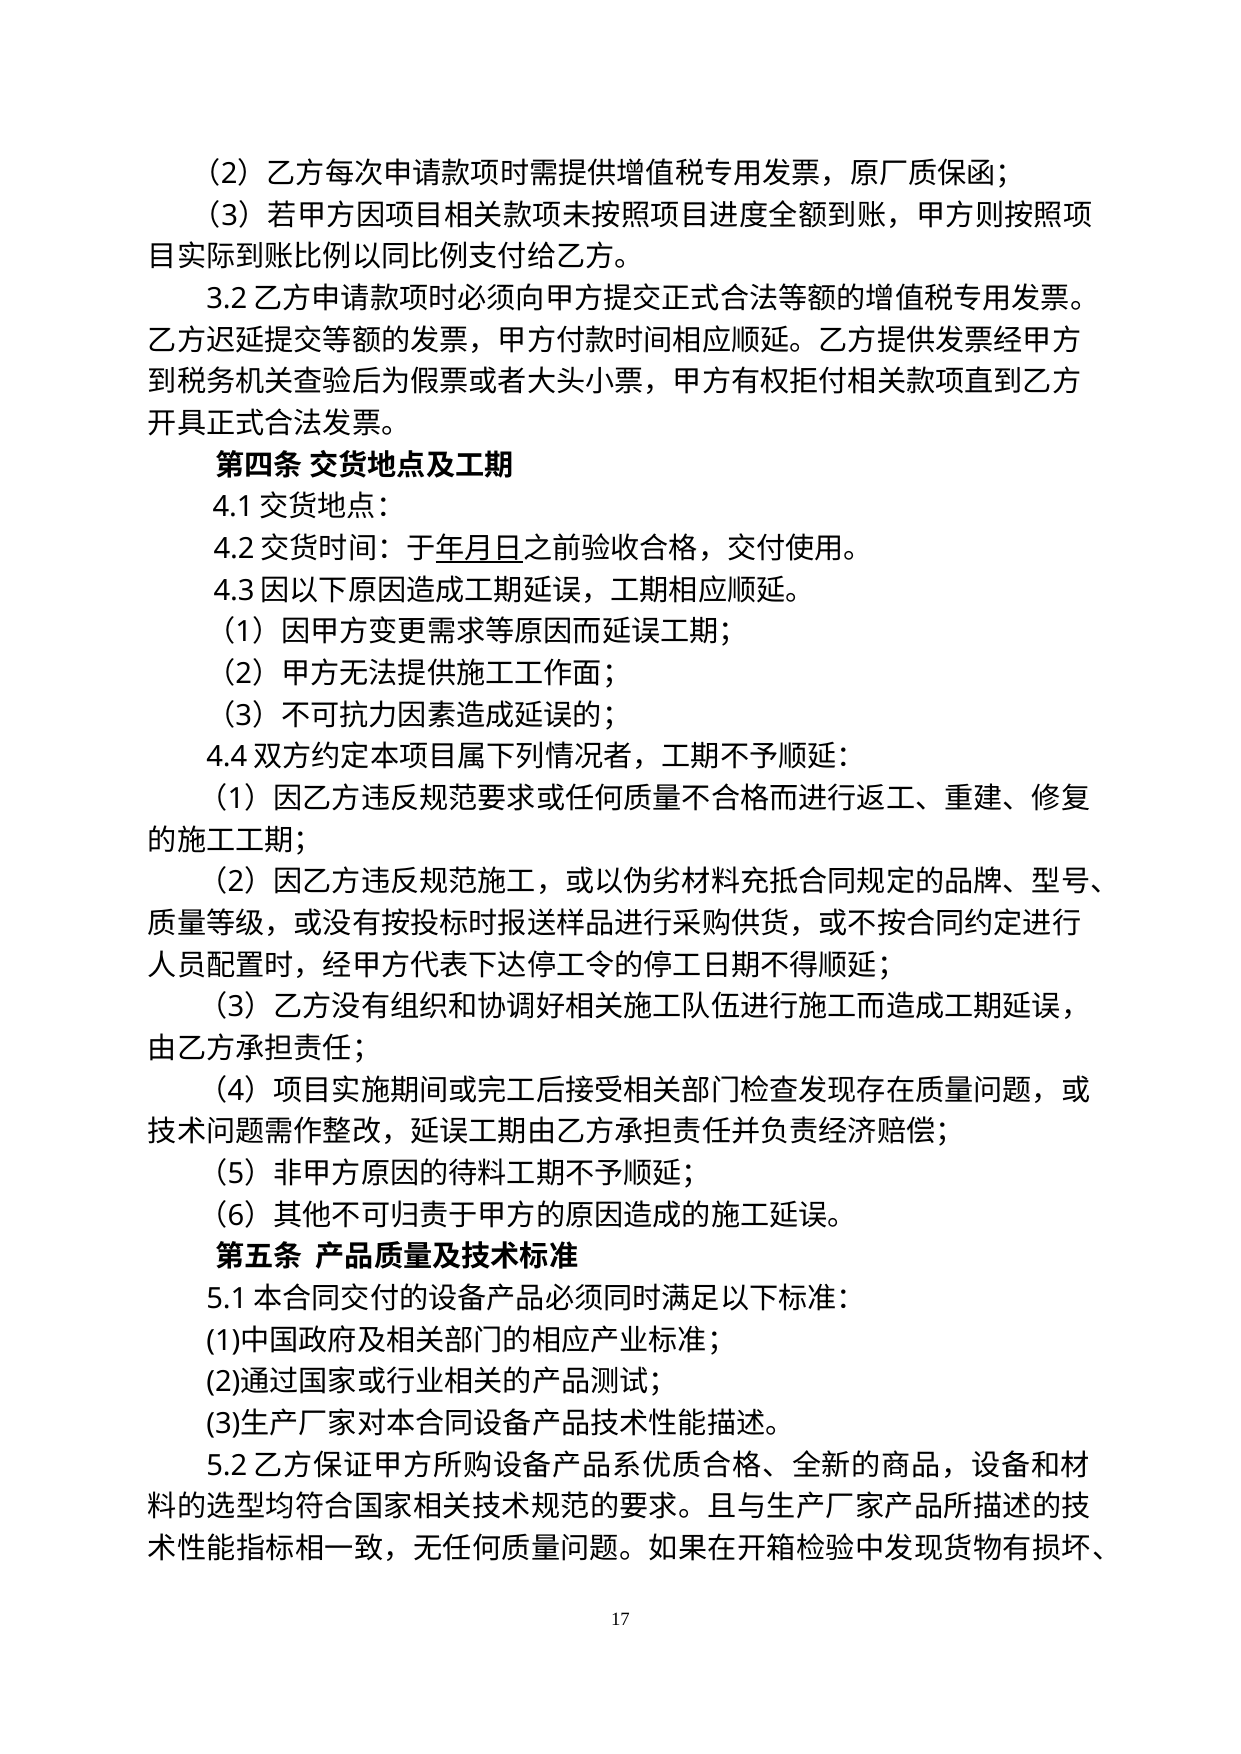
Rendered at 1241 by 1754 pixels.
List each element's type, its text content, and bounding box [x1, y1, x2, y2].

text 4.2交货时间：于年月日之前验收合格，交付使用。 4.3因以下原因造成工期延误，工期相应顺延。 [213, 525, 1092, 608]
text 3.2乙方申请款项时必须向甲方提交正式合法等额的增值税专用发票。乙方迟延提交等额的发票，甲方付款时间相应顺延。乙方提供发票经甲方到税务机关查验后为假票或者大头小票，甲方有权拒付相关款项直到乙方开具正式合法发票。 [148, 275, 1092, 442]
text （1）因甲方变更需求等原因而延误工期； [148, 608, 1092, 650]
text （1）因乙方违反规范要求或任何质量不合格而进行返工、重建、修复的施工工期； [148, 775, 1092, 858]
text (3)生产厂家对本合同设备产品技术性能描述。 [148, 1400, 1092, 1442]
text （2）因乙方违反规范施工，或以伪劣材料充抵合同规定的品牌、型号、质量等级，或没有按投标时报送样品进行采购供货，或不按合同约定进行人员配置时，经甲方代表下达停工令的停工日期不得顺延； [148, 858, 1092, 983]
text (1)中国政府及相关部门的相应产业标准； [148, 1317, 1092, 1358]
text (2)通过国家或行业相关的产品测试； [148, 1358, 1092, 1400]
text （6）其他不可归责于甲方的原因造成的施工延误。 [148, 1192, 1092, 1233]
text （2）甲方无法提供施工工作面； [148, 650, 1092, 692]
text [148, 1442, 1092, 1567]
text （5）非甲方原因的待料工期不予顺延； [148, 1150, 1092, 1192]
text （3）若甲方因项目相关款项未按照项目进度全额到账，甲方则按照项目实际到账比例以同比例支付给乙方。 [148, 192, 1092, 275]
text 5.1本合同交付的设备产品必须同时满足以下标准： [148, 1275, 1092, 1317]
text （3）乙方没有组织和协调好相关施工队伍进行施工而造成工期延误，由乙方承担责任； [148, 983, 1092, 1067]
text （2）乙方每次申请款项时需提供增值税专用发票，原厂质保函； [148, 150, 1092, 192]
text 第四条 交货地点及工期 [148, 442, 1092, 483]
text （3）不可抗力因素造成延误的； [148, 692, 1092, 733]
text 4.4双方约定本项目属下列情况者，工期不予顺延： [148, 733, 1092, 775]
text 4.1交货地点： [148, 483, 1092, 525]
text 第五条 产品质量及技术标准 [148, 1233, 1092, 1275]
text （4）项目实施期间或完工后接受相关部门检查发现存在质量问题，或技术问题需作整改，延误工期由乙方承担责任并负责经济赔偿； [148, 1067, 1092, 1150]
